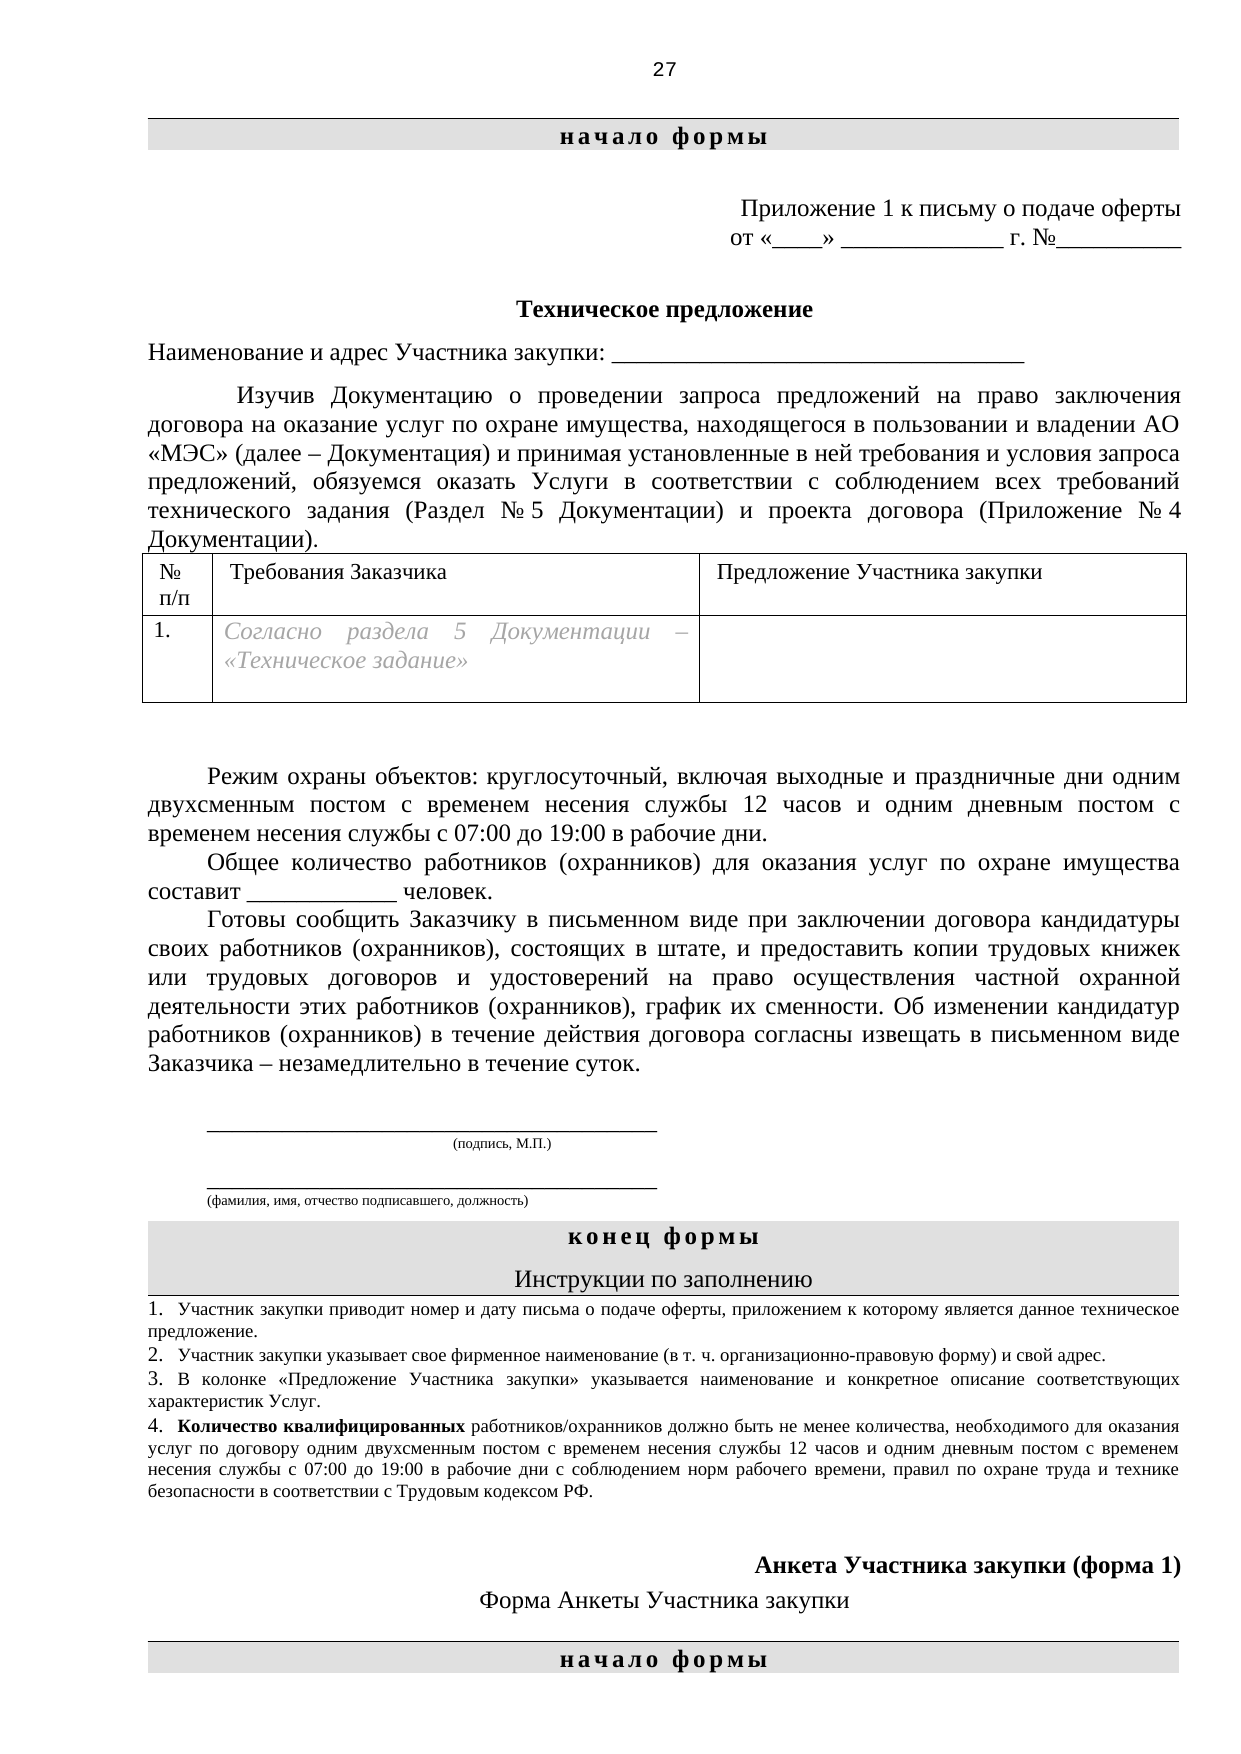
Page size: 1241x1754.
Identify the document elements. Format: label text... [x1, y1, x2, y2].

list Участник закупки приводит номер и дату письма о подаче оферты, приложением к которому является данное техническое предложение. [148, 1296, 1181, 1341]
text (подпись, М.П.) [148, 1134, 797, 1163]
table_header Предложение Участника закупки [700, 554, 1186, 615]
text начало формы [148, 1642, 1179, 1673]
text Режим охраны объектов: круглосуточный, включая выходные и праздничные дни одним двухсменным постом с временем несения службы 12 часов и одним дневным постом с временем несения службы с 07:00 до 19:00 в рабочие дни. [148, 761, 1181, 847]
text Форма Анкеты Участника закупки [148, 1585, 1181, 1614]
text Наименование и адрес Участника закупки: _________________________________ [148, 337, 1181, 366]
text Инструкции по заполнению [148, 1264, 1179, 1295]
table_cell Согласно раздела 5 Документации – «Техническое задание» [213, 616, 699, 702]
text Приложение 2 к письму о подаче оферты от «____» _____________ г. №__________ [148, 193, 1181, 251]
text Готовы сообщить Заказчику в письменном виде при заключении договора кандидатуры своих работников (охранников), состоящих в штате, и предоставить копии трудовых книжек или трудовых договоров и удостоверений на право осуществления частной охранной деятельности этих работников (охранников), график их сменности. Об изменении кандидатур работников (охранников) в течение действия договора согласны извещать в письменном виде Заказчика – незамедлительно в течение суток. [148, 904, 1181, 1077]
list В колонке «Предложение Участника закупки» указывается наименование и конкретное описание соответствующих характеристик Услуг. [148, 1366, 1181, 1412]
table_cell [700, 616, 1186, 702]
text конец формы [148, 1221, 1179, 1249]
table_header Требования Заказчика [213, 554, 699, 615]
table_header № п/п [143, 554, 212, 615]
text ____________________________________ [148, 1106, 1181, 1134]
text Общее количество работников (охранников) для оказания услуг по охране имущества составит ____________ человек. [148, 847, 1181, 904]
text Изучив Документацию о проведении запроса предложений на право заключения договора на оказание услуг по охране имущества, находящегося в пользовании и владении АО «МЭС» (далее – Документация) и принимая установленные в ней требования и условия запроса предложений, обязуемся оказать Услуги в соответствии с соблюдением всех требований технического задания (Раздел № 5 Документации) и проекта договора (Приложение № 4 Документации). [148, 380, 1181, 553]
text начало формы [148, 119, 1179, 150]
table_cell [143, 616, 212, 702]
text (фамилия, имя, отчество подписавшего, должность) [148, 1192, 797, 1221]
text Анкета Участника закупки (форма 3) [148, 1550, 1181, 1579]
list Количество квалифицированных работников/охранников должно быть не менее количества, необходимого для оказания услуг по договору одним двухсменным постом с временем несения службы 12 часов и одним дневным постом с временем несения службы с 07:00 до 19:00 в рабочие дни с соблюдением норм рабочего времени, правил по охране труда и технике безопасности в соответствии с Трудовым кодексом РФ. [148, 1412, 1181, 1501]
text ____________________________________ [148, 1163, 1181, 1192]
text Техническое предложение [148, 294, 1181, 323]
list Участник закупки указывает свое фирменное наименование (в т. ч. организационно-правовую форму) и свой адрес. [148, 1341, 1181, 1366]
